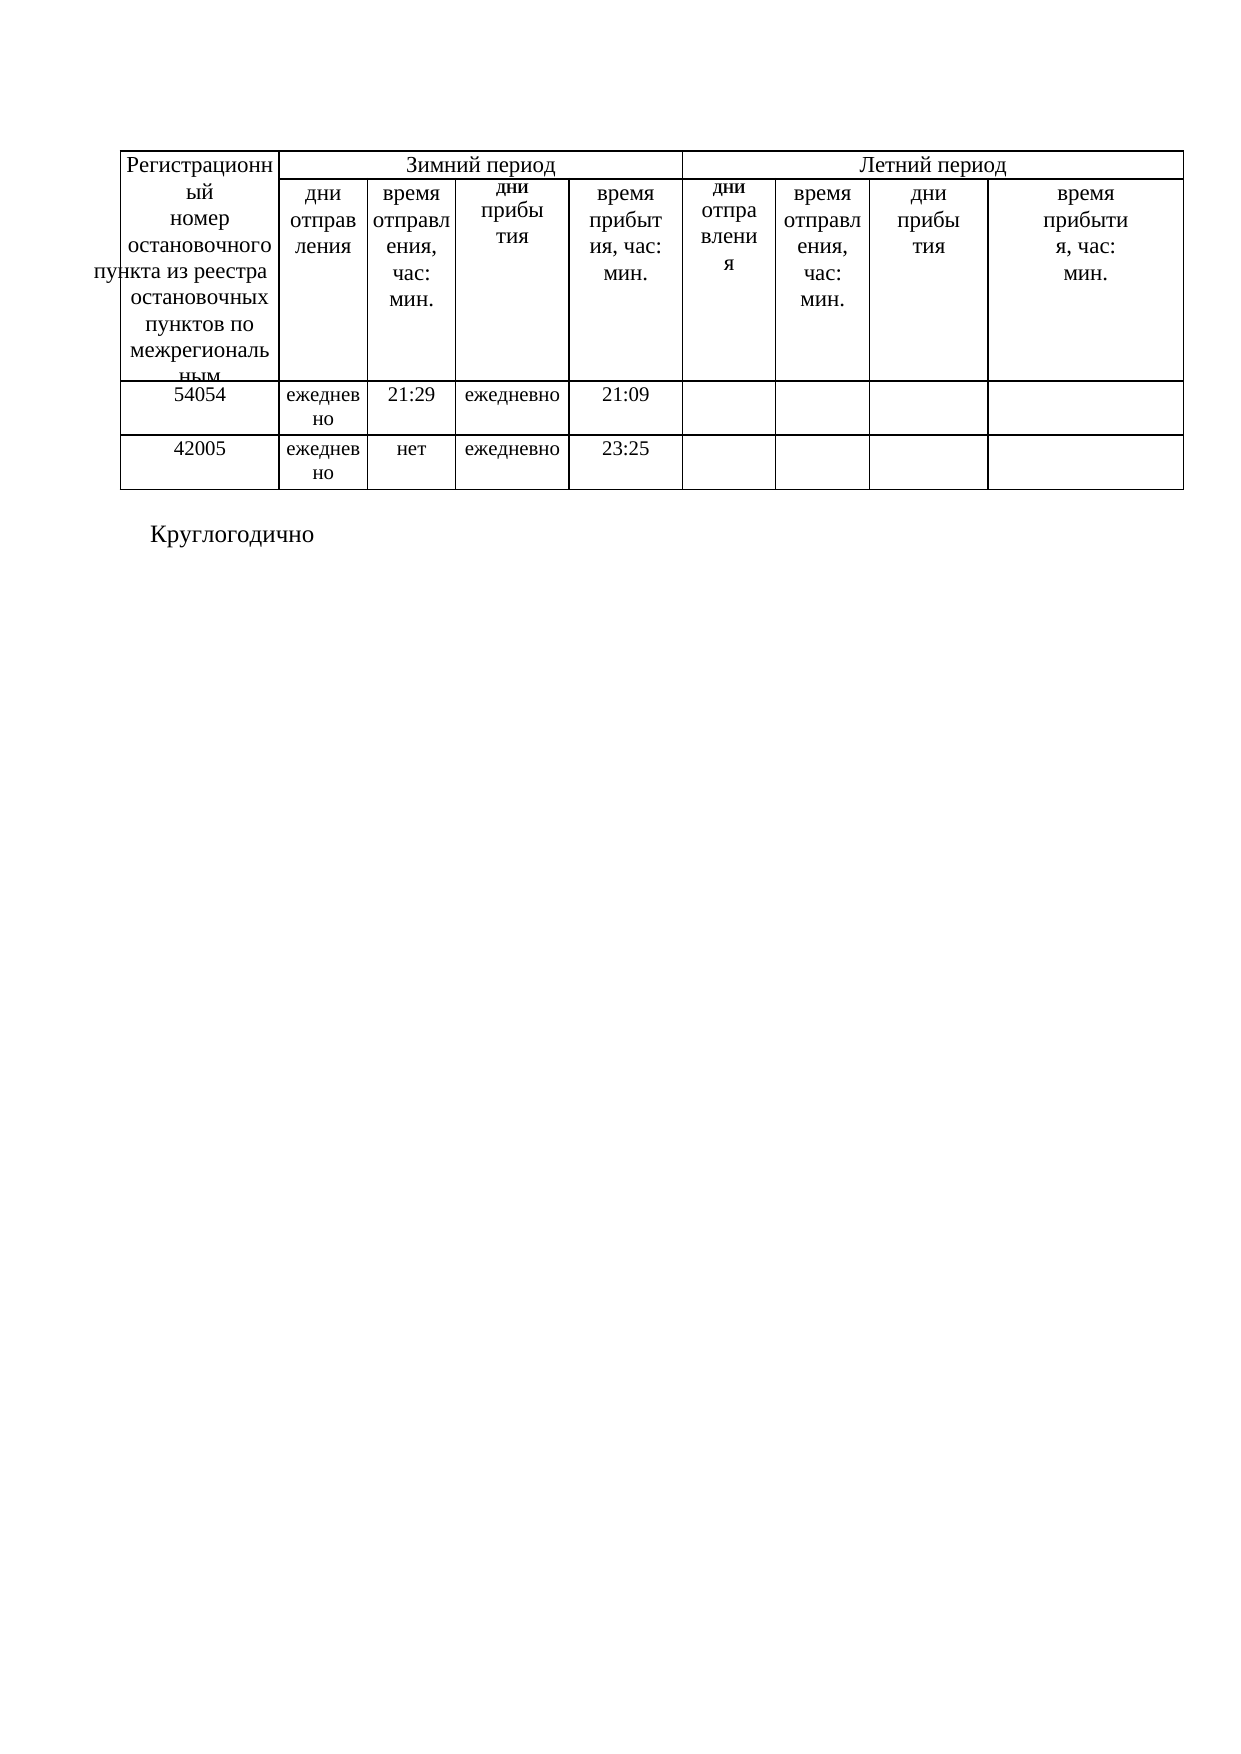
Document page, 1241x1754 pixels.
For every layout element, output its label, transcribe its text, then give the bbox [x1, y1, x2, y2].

table_cell [683, 436, 775, 489]
table_cell [870, 382, 987, 434]
table_cell дни отправ ления [280, 180, 367, 380]
table_cell время прибыти я, час: мин. [989, 180, 1183, 380]
table_cell [870, 436, 987, 489]
table_cell 23:25 [570, 436, 682, 489]
table_cell время отправл ения, час: мин. [368, 180, 455, 380]
table_cell [683, 382, 775, 434]
table_header Летний период [683, 152, 1183, 178]
table_cell время прибыт ия, час: мин. [570, 180, 682, 380]
table_cell 21:09 [570, 382, 682, 434]
table_cell нет [368, 436, 455, 489]
table_cell ежедневно [280, 382, 367, 434]
table_cell [989, 436, 1183, 489]
table_cell ежедневно [280, 436, 367, 489]
table_cell ДНИ прибы тия [456, 180, 568, 380]
table_header Зимний период [280, 152, 682, 178]
text Круглогодично [150, 519, 1090, 548]
table_cell [776, 436, 869, 489]
table_cell [989, 382, 1183, 434]
table_cell ДНИ отпра влени я [683, 180, 775, 380]
table_cell ежедневно [456, 382, 568, 434]
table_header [121, 152, 278, 380]
table_cell 54054 [121, 382, 278, 434]
table_cell дни прибы тия [870, 180, 987, 380]
table_cell ежедневно [456, 436, 568, 489]
table_cell [776, 382, 869, 434]
table_cell 42005 [121, 436, 278, 489]
table_cell время отправл ения, час: мин. [776, 180, 869, 380]
table_cell 21:29 [368, 382, 455, 434]
